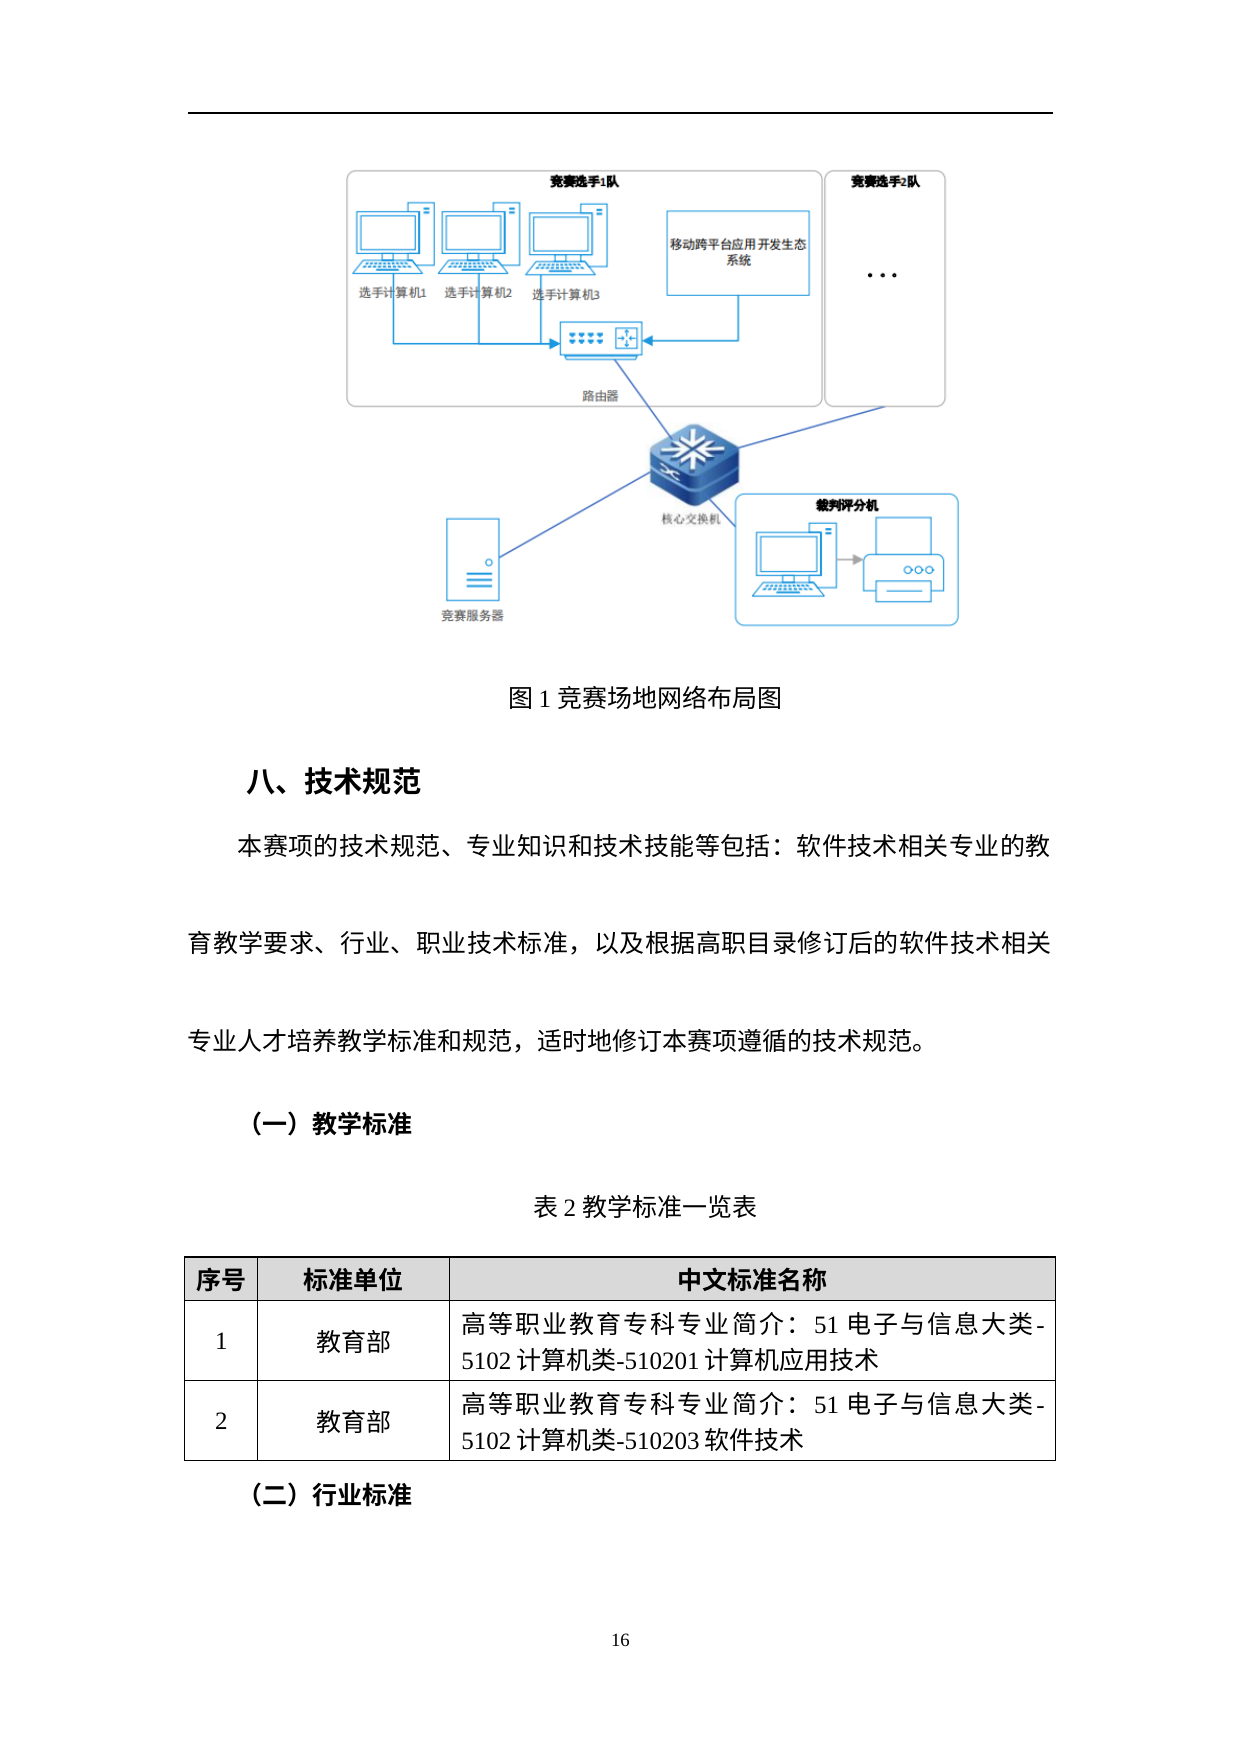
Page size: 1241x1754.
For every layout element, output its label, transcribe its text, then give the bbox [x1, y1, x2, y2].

table_header 序号 [185, 1258, 257, 1300]
text 图1 竞赛场地网络布局图 [187, 664, 1053, 729]
table_cell 高等职业教育专科专业简介：51电子与信息大类-5102计算机类-510201计算机应用技术 [450, 1301, 1055, 1380]
table_cell 1 [185, 1301, 257, 1380]
text 本赛项的技术规范、专业知识和技术技能等包括：软件技术相关专业的教育教学要求、行业、职业技术标准，以及根据高职目录修订后的软件技术相关专业人才培养教学标准和规范，适时地修订本赛项遵循的技术规范。 [187, 812, 1053, 1072]
table_cell 高等职业教育专科专业简介：51电子与信息大类-5102计算机类-510203软件技术 [450, 1381, 1055, 1460]
text （一）教学标准 [187, 1090, 1053, 1155]
picture [320, 162, 987, 641]
table_cell 2 [185, 1381, 257, 1460]
table_cell 教育部 [258, 1301, 449, 1380]
text （二）行业标准 [187, 1461, 1053, 1526]
text 表2 教学标准一览表 [187, 1173, 1053, 1238]
subtitle 八、技术规范 [187, 747, 1053, 812]
table_header 标准单位 [258, 1258, 449, 1300]
table_cell 教育部 [258, 1381, 449, 1460]
table_header 中文标准名称 [450, 1258, 1055, 1300]
